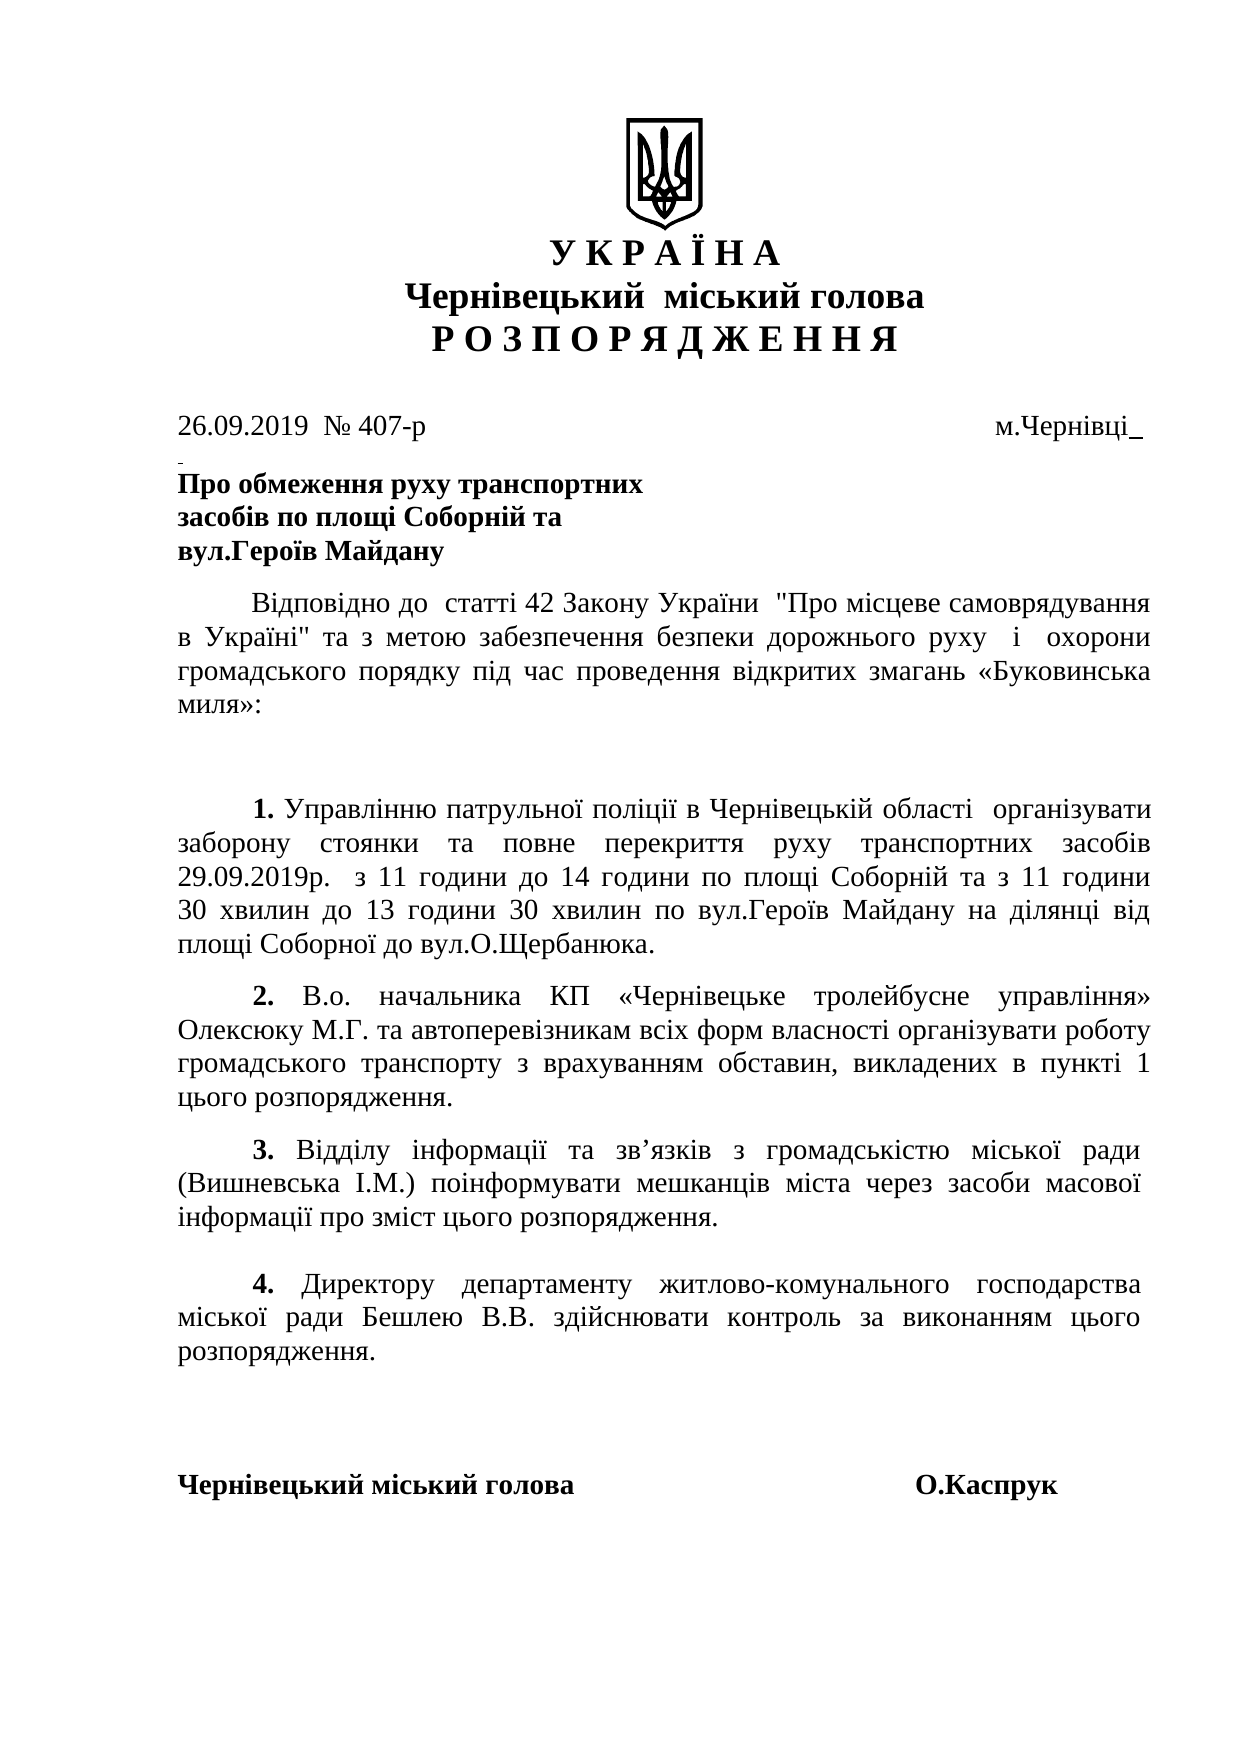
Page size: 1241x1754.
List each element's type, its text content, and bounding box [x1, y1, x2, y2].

text Чернівецький міський голова [177, 274, 1152, 317]
text Про обмеження руху транспортних [177, 466, 1152, 499]
text 2. В.о. начальника КП «Чернівецьке тролейбусне управління» Олексюку М.Г. та автоперевізникам всіх форм власності організувати роботу громадського транспорту з врахуванням обставин, викладених в пункті 1 цього розпорядження. [177, 978, 1152, 1113]
text засобів по площі Соборній та [177, 499, 1152, 533]
text 26.09.2019 № 407-р м.Чернівці [177, 408, 1152, 442]
text Відповідно до статті 42 Закону України "Про місцеве самоврядування в Україні" та з метою забезпечення безпеки дорожнього руху і охорони громадського порядку під час проведення відкритих змагань «Буковинська миля»: [177, 586, 1152, 720]
text У К Р А Ї Н А [177, 231, 1152, 274]
text 1. Управлінню патрульної поліції в Чернівецькій області організувати заборону стоянки та повне перекриття руху транспортних засобів 29.09.2019р. з 11 години до 14 години по площі Соборній та з 11 години 30 хвилин до 13 години 30 хвилин по вул.Героїв Майдану на ділянці від площі Соборної до вул.О.Щербанюка. [177, 792, 1152, 959]
text 4. Директору департаменту житлово-комунального господарства міської ради Бешлею В.В. здійснювати контроль за виконанням цього розпорядження. [177, 1266, 1141, 1367]
subtitle Р О З П О Р Я Д Ж Е Н Н Я [177, 317, 1152, 360]
text вул.Героїв Майдану [177, 533, 1152, 566]
text 3. Відділу інформації та зв’язків з громадськістю міської ради (Вишневська І.М.) поінформувати мешканців міста через засоби масової інформації про зміст цього розпорядження. [177, 1132, 1141, 1232]
text Чернівецький міський голова О.Каспрук [177, 1467, 1152, 1501]
